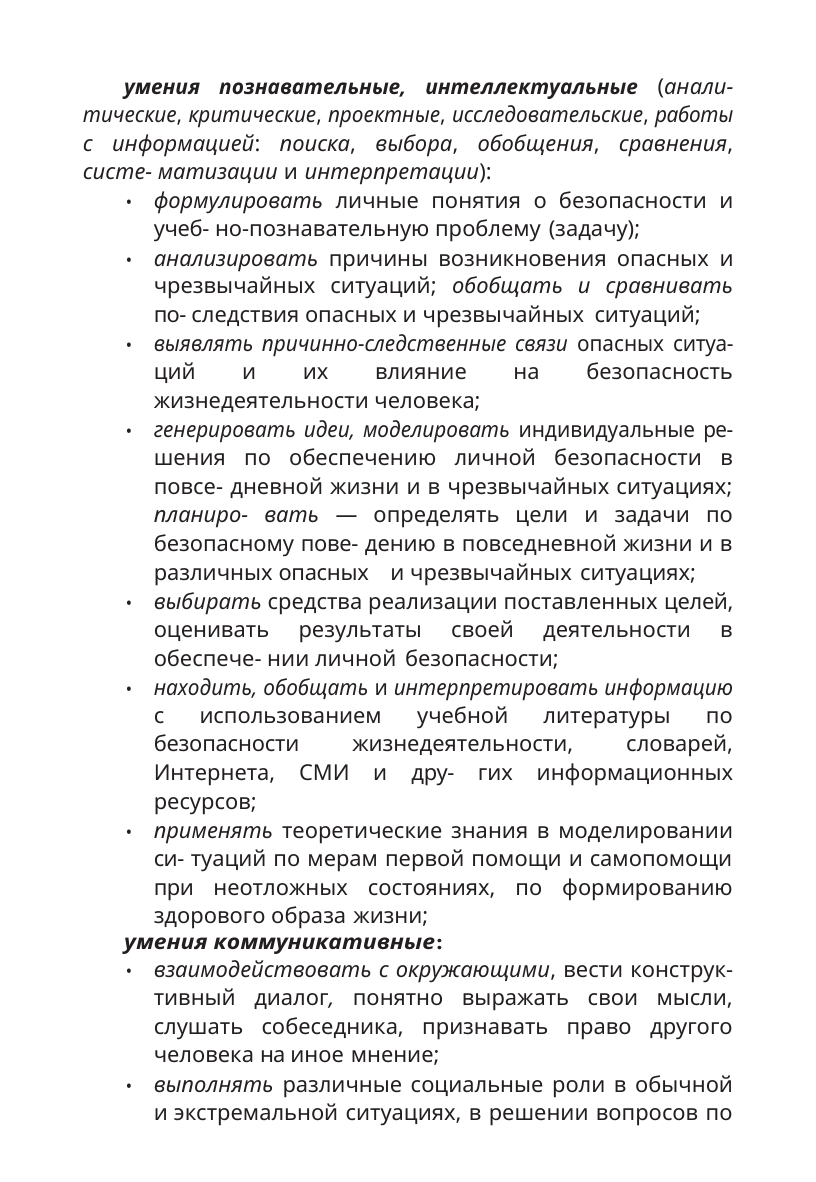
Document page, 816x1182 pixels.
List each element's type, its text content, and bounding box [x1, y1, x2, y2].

list выявлять причинно-следственные связи опасных ситуа- ций и их влияние на безопасность жизнедеятельности человека; [124, 329, 733, 415]
list генерировать идеи, моделировать индивидуальные ре- шения по обеспечению личной безопасности в повсе- дневной жизни и в чрезвычайных ситуациях; планиро- вать — определять цели и задачи по безопасному пове- дению в повседневной жизни и в различных опасных и чрезвычайных ситуациях; [124, 415, 733, 587]
text умения познавательные, интеллектуальные (анали- тические, критические, проектные, исследовательские, работы с информацией: поиска, выбора, обобщения, сравнения, систе- матизации и интерпретации): [83, 71, 733, 186]
list формулировать личные понятия о безопасности и учеб- но-познавательную проблему (задачу); [124, 186, 733, 243]
list взаимодействовать с окружающими, вести конструк- тивный диалог, понятно выражать свои мысли, слушать собеседника, признавать право другого человека на иное мнение; [124, 955, 733, 1069]
list применять теоретические знания в моделировании си- туаций по мерам первой помощи и самопомощи при неотложных состояниях, по формированию здорового образа жизни; [124, 816, 733, 930]
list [124, 1069, 733, 1126]
list находить, обобщать и интерпретировать информацию с использованием учебной литературы по безопасности жизнедеятельности, словарей, Интернета, СМИ и дру- гих информационных ресурсов; [124, 672, 733, 816]
list выбирать средства реализации поставленных целей, оценивать результаты своей деятельности в обеспече- нии личной безопасности; [124, 587, 733, 672]
list анализировать причины возникновения опасных и чрезвычайных ситуаций; обобщать и сравнивать по- следствия опасных и чрезвычайных ситуаций; [124, 243, 733, 329]
text умения коммуникативные: [124, 930, 791, 955]
